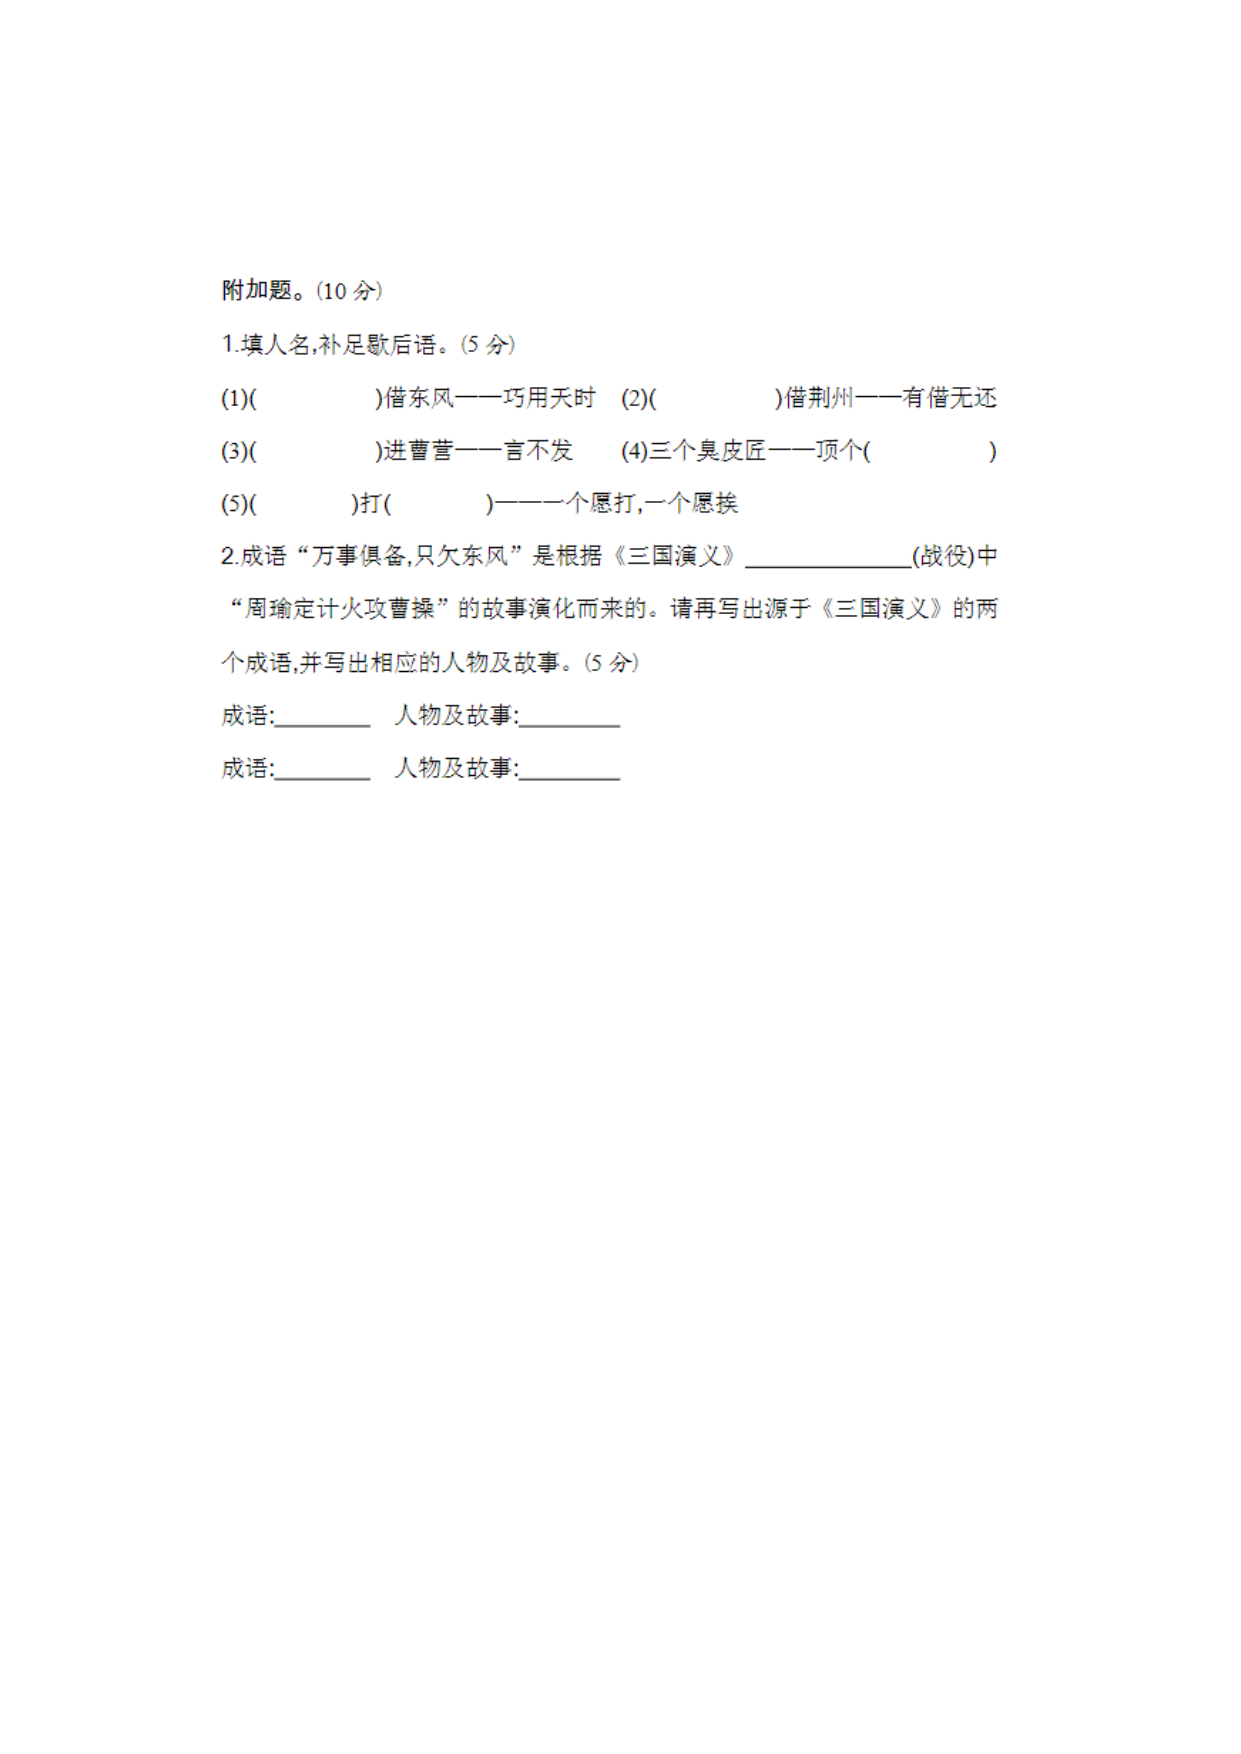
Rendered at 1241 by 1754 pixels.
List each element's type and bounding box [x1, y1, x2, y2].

picture [187, 162, 1053, 879]
